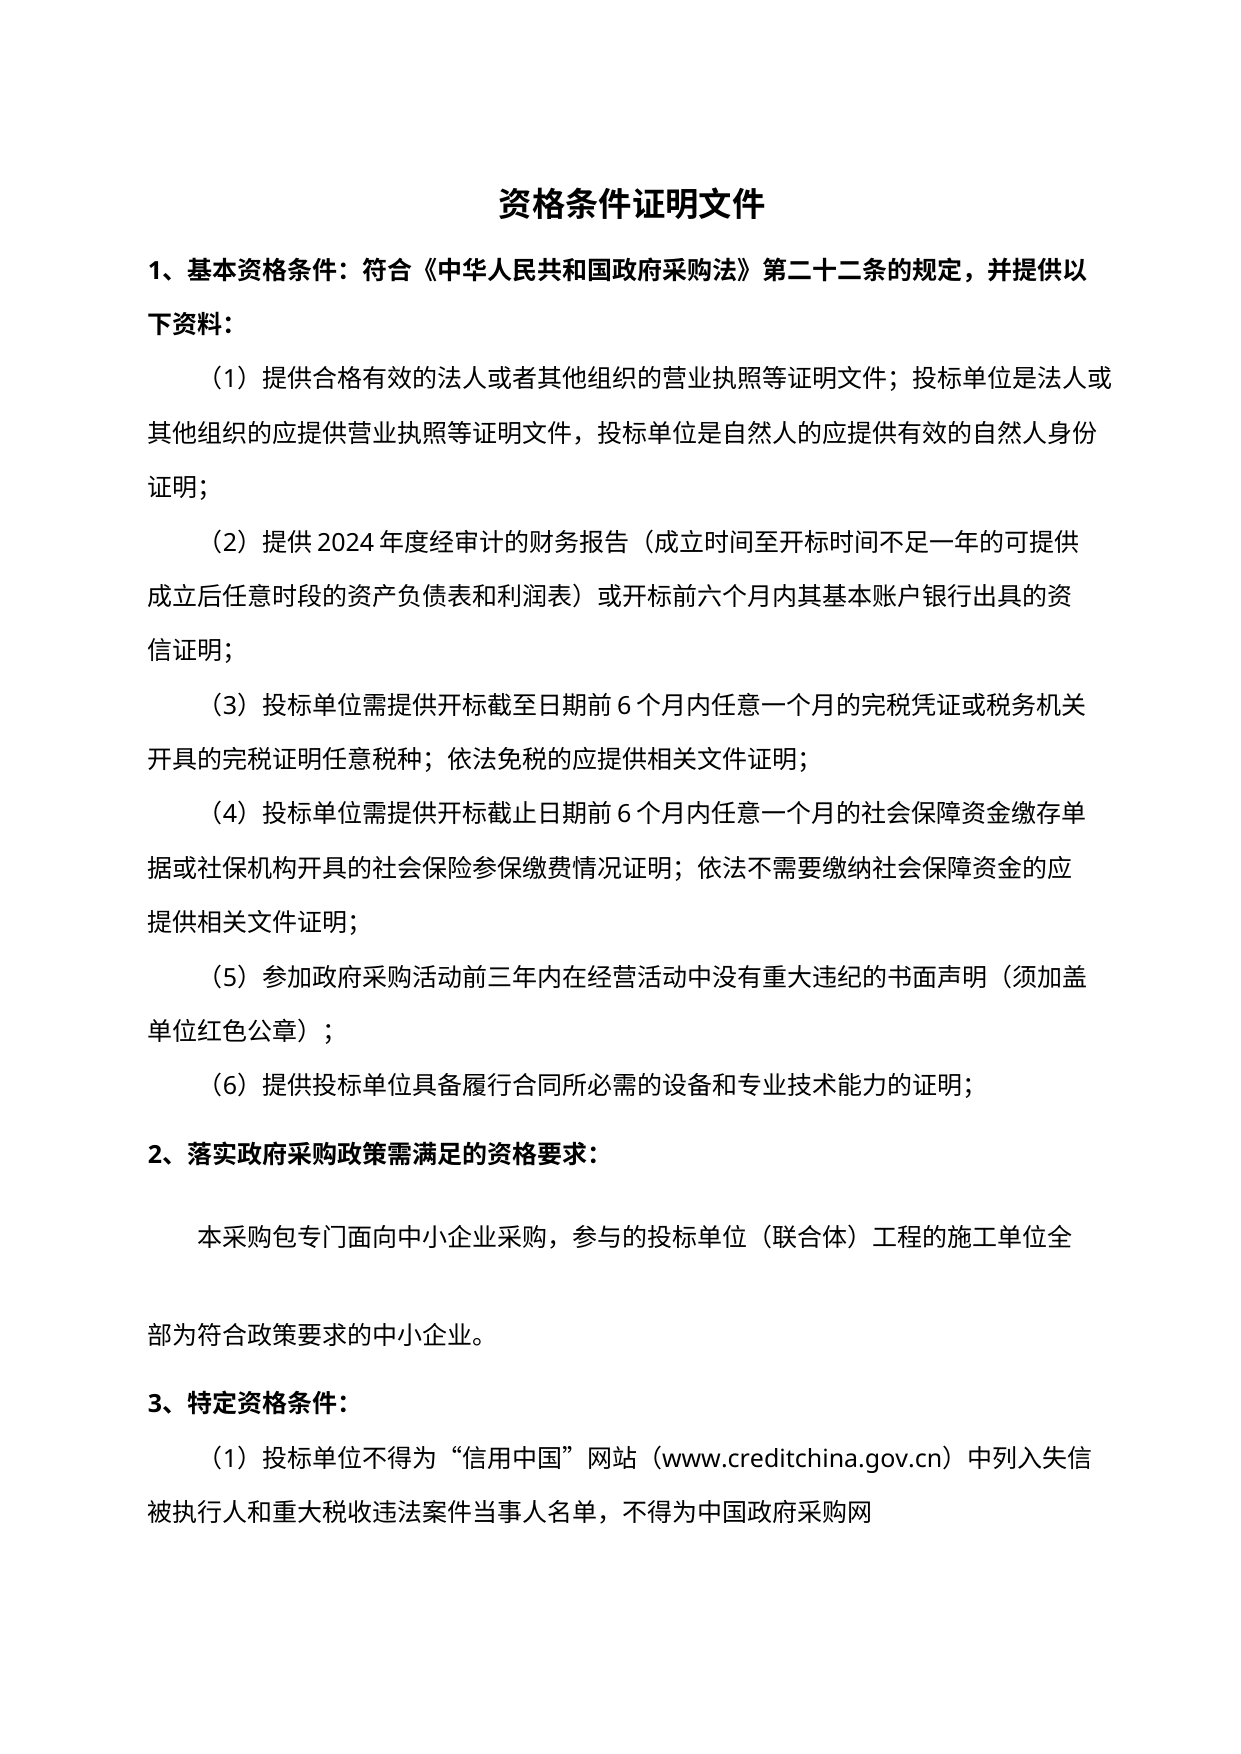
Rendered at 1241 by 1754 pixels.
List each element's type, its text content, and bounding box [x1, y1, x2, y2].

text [148, 1438, 1093, 1529]
text （2）提供2024年度经审计的财务报告（成立时间至开标时间不足一年的可提供成立后任意时段的资产负债表和利润表）或开标前六个月内其基本账户银行出具的资信证明； [148, 522, 1093, 667]
text （3）投标单位需提供开标截至日期前6个月内任意一个月的完税凭证或税务机关开具的完税证明任意税种；依法免税的应提供相关文件证明； [148, 685, 1093, 776]
text 3、特定资格条件： [148, 1384, 1093, 1420]
text 资格条件证明文件 [171, 178, 1093, 226]
text （1）提供合格有效的法人或者其他组织的营业执照等证明文件；投标单位是法人或其他组织的应提供营业执照等证明文件，投标单位是自然人的应提供有效的自然人身份证明； [148, 359, 1115, 504]
text 2、落实政府采购政策需满足的资格要求： [148, 1120, 1093, 1185]
text （4）投标单位需提供开标截止日期前6个月内任意一个月的社会保障资金缴存单据或社保机构开具的社会保险参保缴费情况证明；依法不需要缴纳社会保障资金的应提供相关文件证明； [148, 794, 1093, 939]
text 1、基本资格条件：符合《中华人民共和国政府采购法》第二十二条的规定，并提供以下资料： [148, 250, 1093, 341]
text 本采购包专门面向中小企业采购，参与的投标单位（联合体）工程的施工单位全部为符合政策要求的中小企业。 [148, 1203, 1093, 1366]
text （5）参加政府采购活动前三年内在经营活动中没有重大违纪的书面声明（须加盖单位红色公章）； [148, 957, 1093, 1048]
text （6）提供投标单位具备履行合同所必需的设备和专业技术能力的证明； [148, 1066, 1093, 1102]
